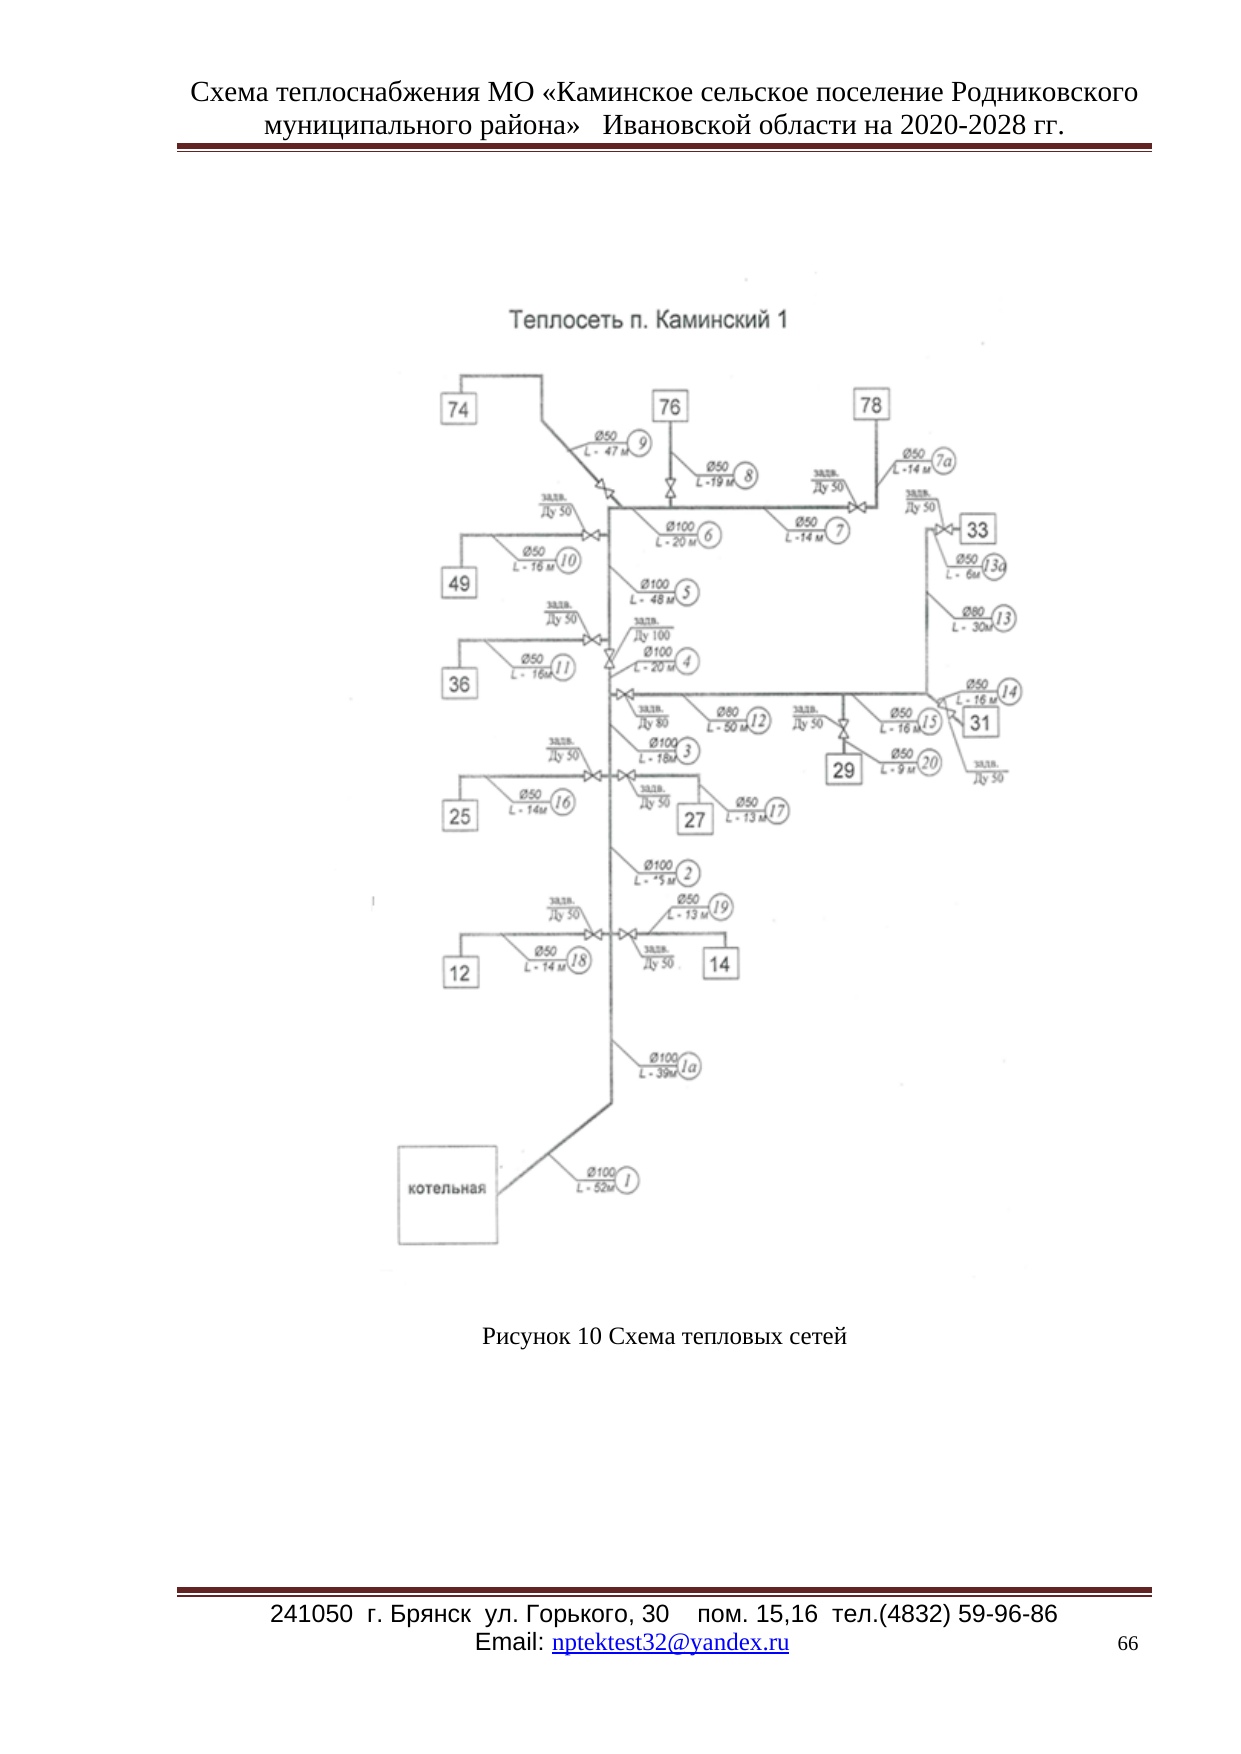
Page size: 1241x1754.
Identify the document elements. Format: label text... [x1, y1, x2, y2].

text Рисунок 10 Схема тепловых сетей [177, 1321, 1152, 1350]
picture [177, 185, 1152, 1296]
